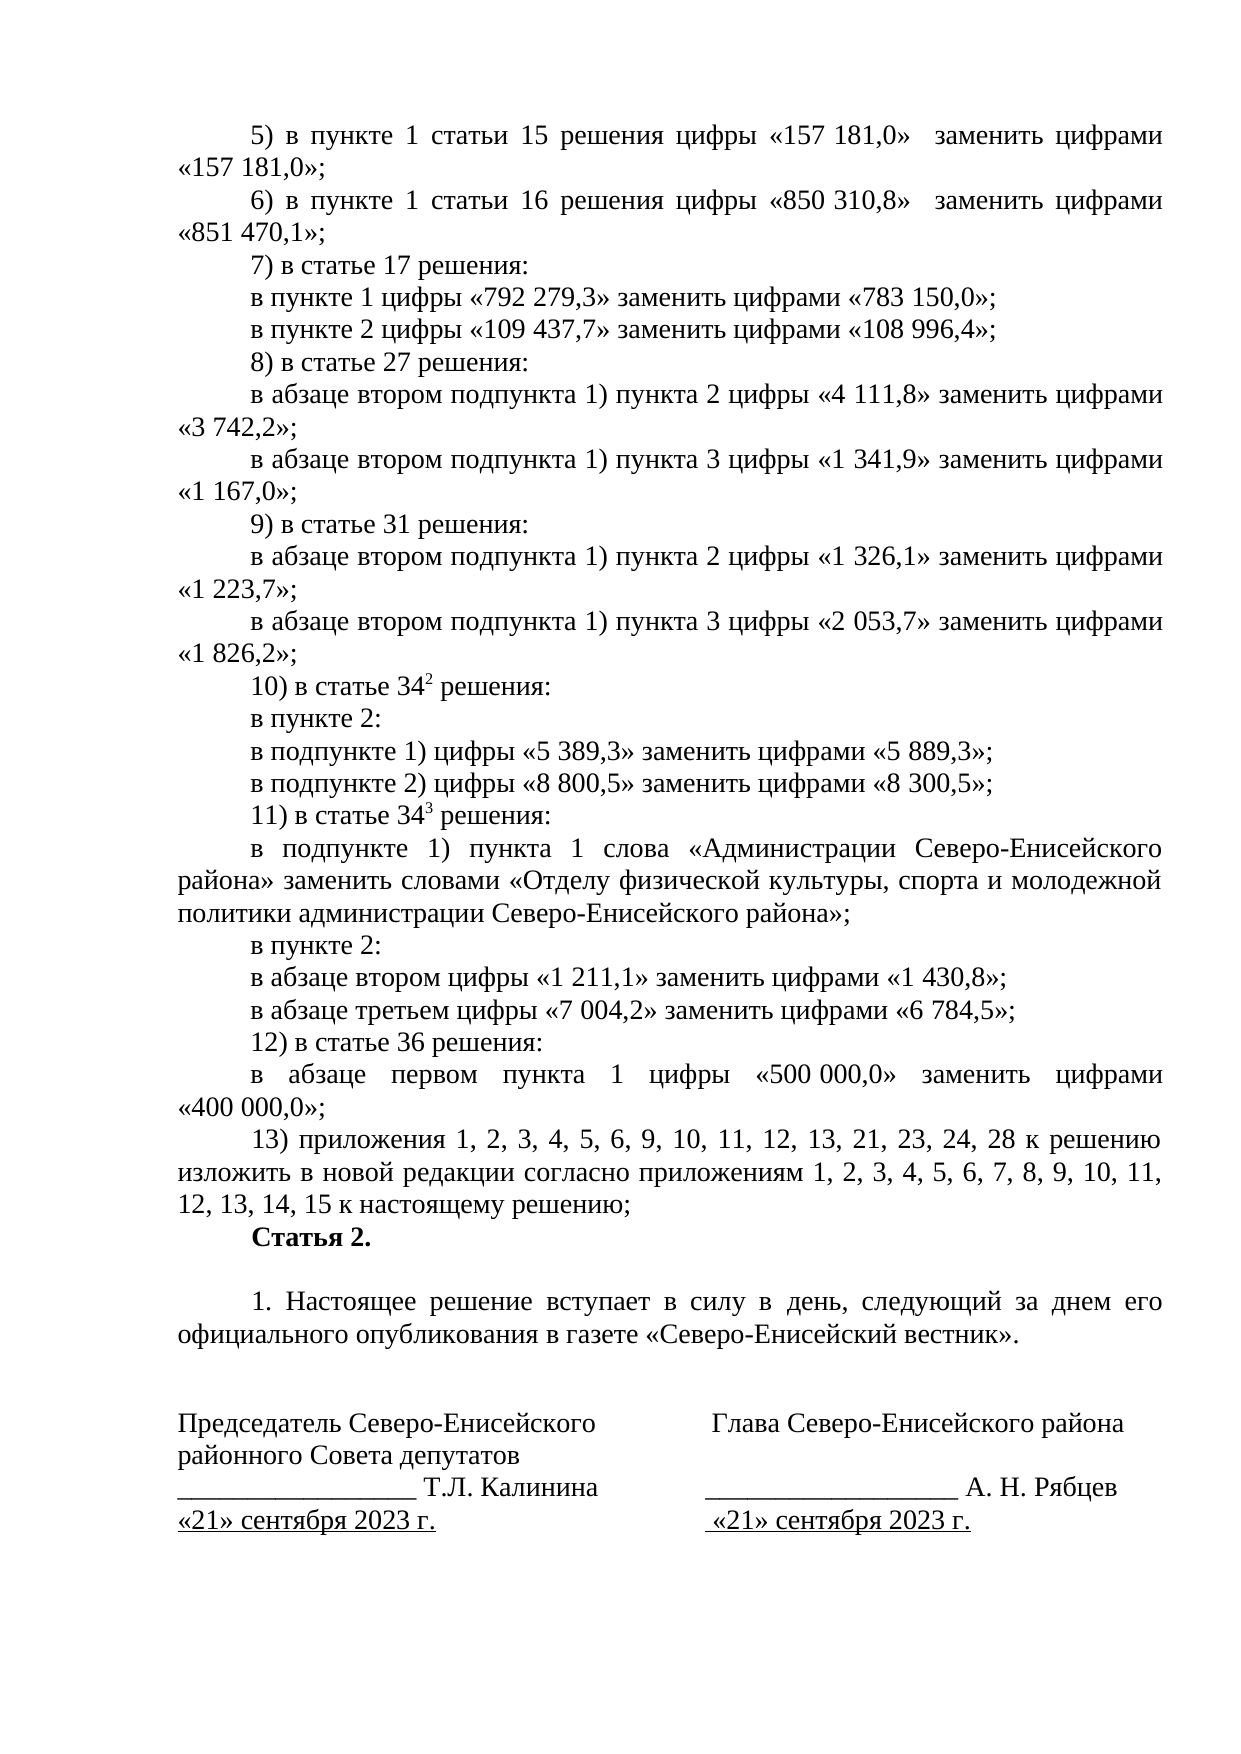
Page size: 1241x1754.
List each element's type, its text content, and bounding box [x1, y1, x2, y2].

text в абзаце втором подпункта 1) пункта 2 цифры «4 111,8» заменить цифрами «3 742,2»; [177, 377, 1163, 442]
text в подпункте 1) пункта 1 слова «Администрации Северо-Енисейского района» заменить словами «Отделу физической культуры, спорта и молодежной политики администрации Северо-Енисейского района»; [177, 831, 1163, 928]
text в подпункте 2) цифры «8 800,5» заменить цифрами «8 300,5»; [177, 766, 1163, 798]
text в абзаце третьем цифры «7 004,2» заменить цифрами «6 784,5»; [177, 993, 1163, 1025]
text в пункте 1 цифры «792 279,3» заменить цифрами «783 150,0»; [177, 280, 1163, 312]
text 13) приложения 1, 2, 3, 4, 5, 6, 9, 10, 11, 12, 13, 21, 23, 24, 28 к решению изложить в новой редакции согласно приложениям 1, 2, 3, 4, 5, 6, 7, 8, 9, 10, 11, 12, 13, 14, 15 к настоящему решению; [177, 1122, 1163, 1219]
text в пункте 2: [177, 701, 1163, 734]
text Статья 2. [177, 1219, 1163, 1252]
table_header Глава Северо-Енисейского района __________________ А. Н. Рябцев «21» сентября 2023 г. [694, 1406, 1211, 1535]
text 12) в статье 36 решения: [177, 1025, 1163, 1058]
table_header Председатель Северо-Енисейского районного Совета депутатов _________________ Т.Л. Калинина «21» сентября 2023 г. [166, 1406, 694, 1535]
text в абзаце втором подпункта 1) пункта 3 цифры «1 341,9» заменить цифрами «1 167,0»; [177, 442, 1163, 507]
text 7) в статье 17 решения: [177, 248, 1163, 280]
text в абзаце втором подпункта 1) пункта 3 цифры «2 053,7» заменить цифрами «1 826,2»; [177, 604, 1163, 669]
text 6) в пункте 1 статьи 16 решения цифры «850 310,8» заменить цифрами «851 470,1»; [177, 183, 1163, 248]
text 10) в статье 342 решения: [177, 669, 1163, 701]
text 9) в статье 31 решения: [177, 507, 1163, 539]
text в абзаце первом пункта 1 цифры «500 000,0» заменить цифрами «400 000,0»; [177, 1058, 1163, 1122]
text 8) в статье 27 решения: [177, 345, 1163, 377]
text 5) в пункте 1 статьи 15 решения цифры «157 181,0» заменить цифрами «157 181,0»; [177, 118, 1163, 183]
text 1. Настоящее решение вступает в силу в день, следующий за днем его официального опубликования в газете «Северо-Енисейский вестник». [177, 1284, 1163, 1349]
text в абзаце втором цифры «1 211,1» заменить цифрами «1 430,8»; [177, 960, 1163, 993]
text в подпункте 1) цифры «5 389,3» заменить цифрами «5 889,3»; [177, 734, 1163, 766]
text в абзаце втором подпункта 1) пункта 2 цифры «1 326,1» заменить цифрами «1 223,7»; [177, 539, 1163, 604]
text в пункте 2: [177, 928, 1163, 960]
text 11) в статье 343 решения: [177, 798, 1163, 831]
text в пункте 2 цифры «109 437,7» заменить цифрами «108 996,4»; [177, 312, 1163, 345]
